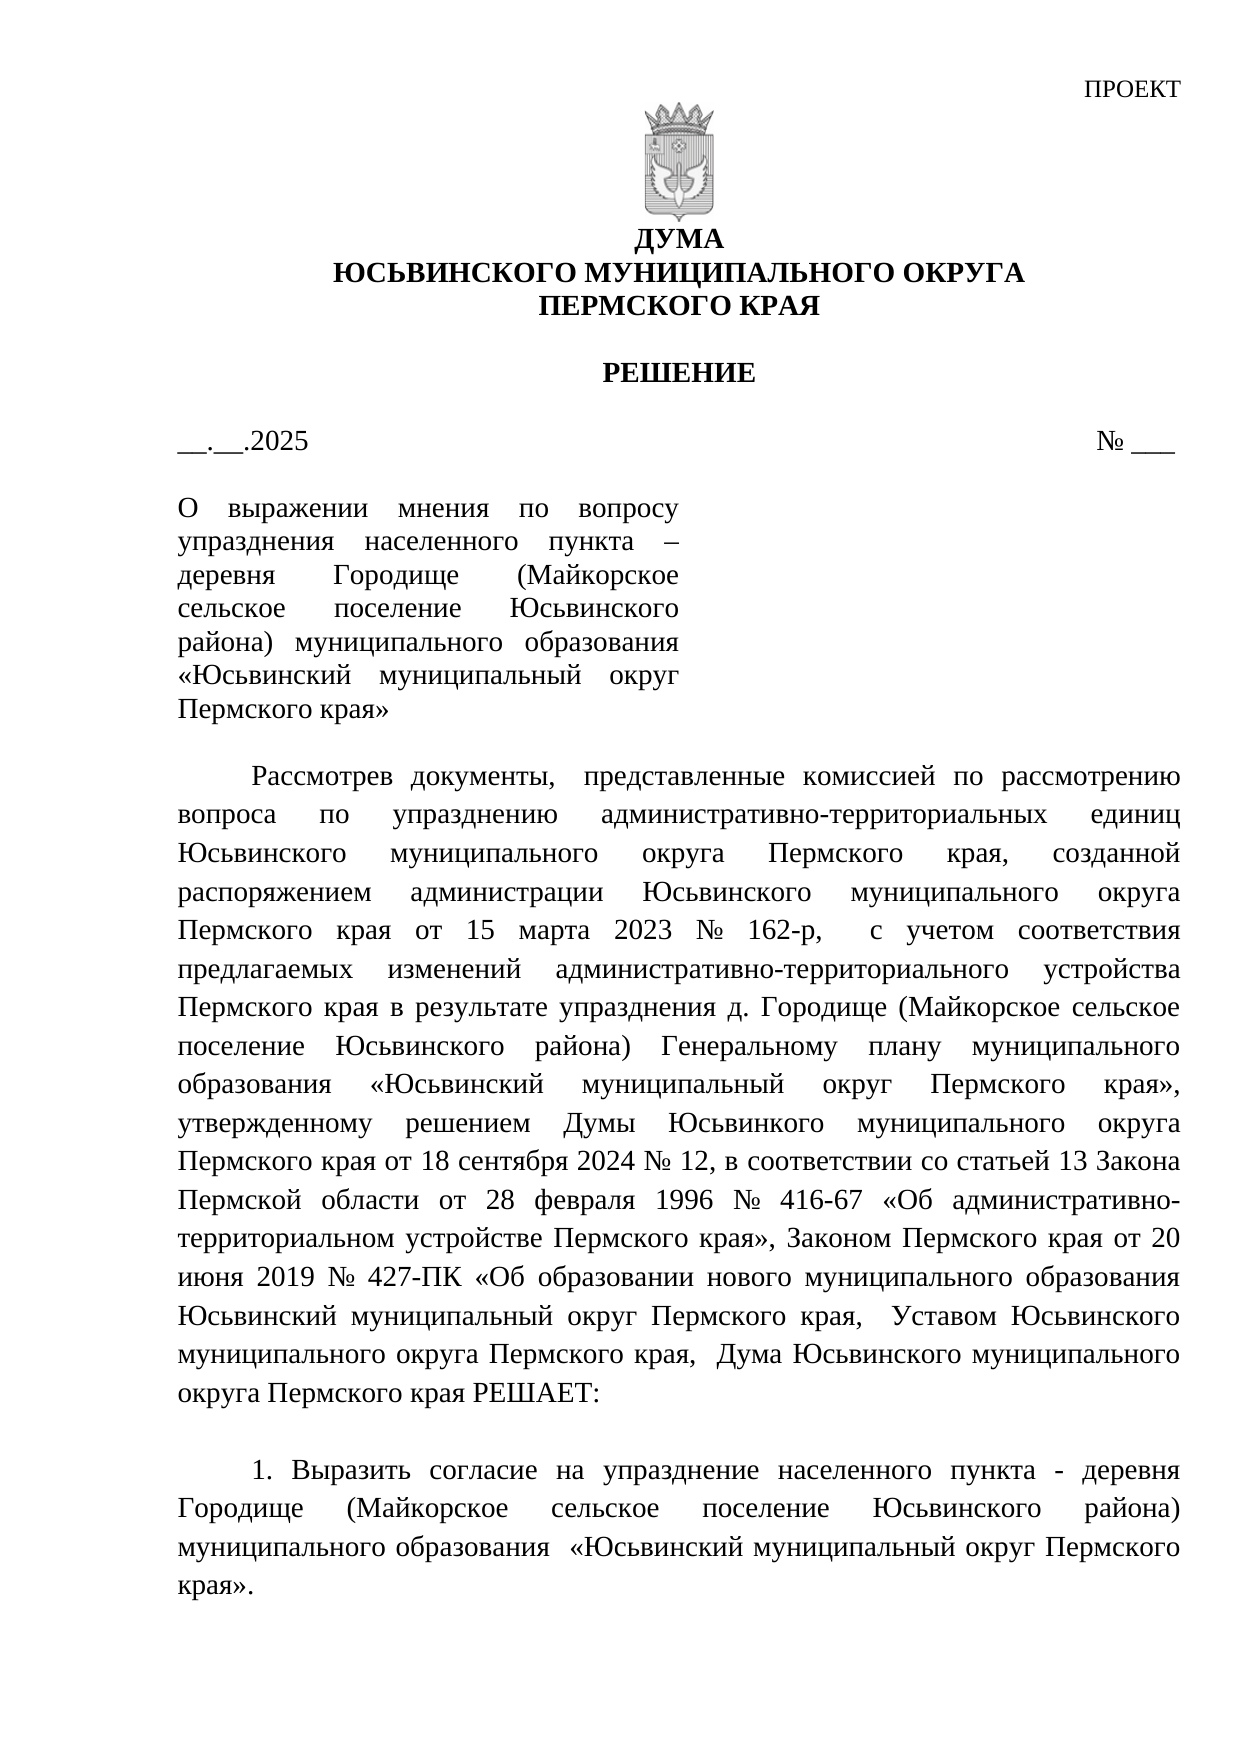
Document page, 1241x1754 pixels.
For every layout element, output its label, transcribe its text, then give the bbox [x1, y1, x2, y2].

text РЕШЕНИЕ [177, 356, 1181, 389]
text Рассмотрев документы, представленные комиссией по рассмотрению вопроса по упразднению административно-территориальных единиц Юсьвинского муниципального округа Пермского края, созданной распоряжением администрации Юсьвинского муниципального округа Пермского края от 15 марта 2023 № 162-р, с учетом соответствия предлагаемых изменений административно-территориального устройства Пермского края в результате упразднения д. Городище (Майкорское сельское поселение Юсьвинского района) Генеральному плану муниципального образования «Юсьвинский муниципальный округ Пермского края», утвержденному решением Думы Юсьвинкого муниципального округа Пермского края от 18 сентября 2024 № 12, в соответствии со статьей 13 Закона Пермской области от 28 февраля 1996 № 416-67 «Об административно-территориальном устройстве Пермского края», Законом Пермского края от 20 июня 2019 № 427-ПК «Об образовании нового муниципального образования Юсьвинский муниципальный округ Пермского края, Уставом Юсьвинского муниципального округа Пермского края, Дума Юсьвинского муниципального округа Пермского края РЕШАЕТ: [177, 758, 1181, 1408]
text О выражении мнения по вопросу упразднения населенного пункта – деревня Городище (Майкорское сельское поселение Юсьвинского района) муниципального образования «Юсьвинский муниципальный округ Пермского края» [177, 490, 679, 724]
text 1. Выразить согласие на упразднение населенного пункта - деревня Городище (Майкорское сельское поселение Юсьвинского района) муниципального образования «Юсьвинский муниципальный округ Пермского края». [177, 1452, 1181, 1601]
text ПЕРМСКОГО КРАЯ [177, 288, 1181, 322]
picture [644, 102, 714, 222]
text ЮСЬВИНСКОГО МУНИЦИПАЛЬНОГО ОКРУГА [177, 255, 1181, 288]
text __.__.2025 № ___ [177, 423, 1181, 456]
text ДУМА [177, 221, 1181, 255]
